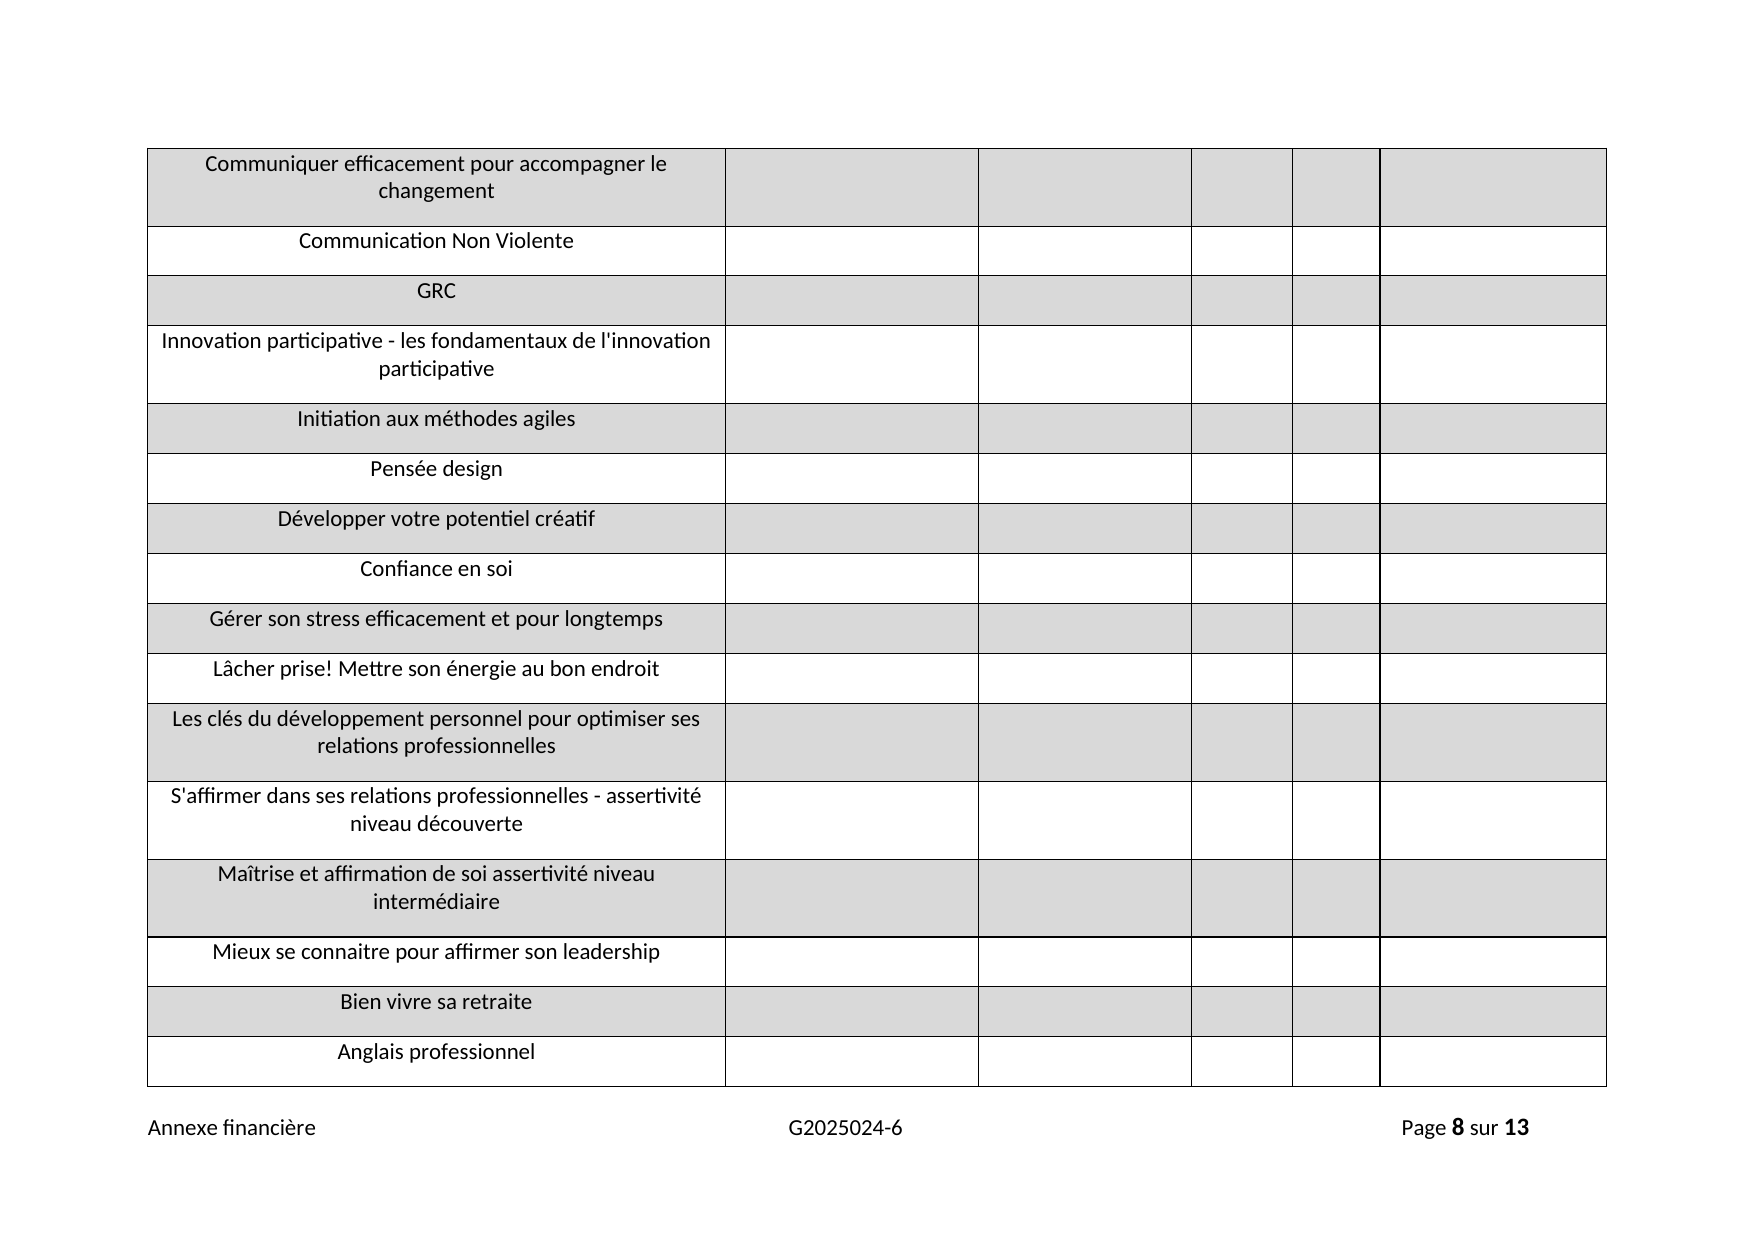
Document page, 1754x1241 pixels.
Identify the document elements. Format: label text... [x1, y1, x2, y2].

table_cell [1381, 454, 1606, 503]
table_cell [979, 704, 1191, 781]
table_cell Gérer son stress efficacement et pour longtemps [148, 604, 725, 653]
table_cell [979, 404, 1191, 453]
table_cell Lâcher prise! Mettre son énergie au bon endroit [148, 654, 725, 703]
table_cell [1381, 654, 1606, 703]
table_cell [726, 987, 978, 1036]
table_cell [726, 227, 978, 275]
table_cell [979, 326, 1191, 403]
table_cell [979, 149, 1191, 226]
table_cell [979, 987, 1191, 1036]
table_cell [1192, 504, 1292, 553]
table_cell [1381, 938, 1606, 986]
table_cell [726, 554, 978, 603]
table_cell Initiation aux méthodes agiles [148, 404, 725, 453]
table_cell [1192, 987, 1292, 1036]
table_cell [1293, 227, 1379, 275]
table_cell [1381, 227, 1606, 275]
table_cell Communiquer efficacement pour accompagner le changement [148, 149, 725, 226]
table_cell [726, 860, 978, 936]
table_cell [726, 782, 978, 858]
table_cell [1293, 504, 1379, 553]
table_cell [979, 554, 1191, 603]
table_cell [1381, 504, 1606, 553]
table_cell [1293, 938, 1379, 986]
table_cell [726, 404, 978, 453]
table_cell Les clés du développement personnel pour optimiser ses relations professionnelles [148, 704, 725, 781]
table_cell [1192, 704, 1292, 781]
table_cell [1293, 149, 1379, 226]
table_cell [1192, 276, 1292, 325]
table_cell Bien vivre sa retraite [148, 987, 725, 1036]
table_cell [979, 276, 1191, 325]
table_cell [1293, 654, 1379, 703]
table_cell Maîtrise et affirmation de soi assertivité niveau intermédiaire [148, 860, 725, 936]
table_cell [726, 704, 978, 781]
table_cell Développer votre potentiel créatif [148, 504, 725, 553]
table_cell [1192, 227, 1292, 275]
table_cell [726, 454, 978, 503]
table_cell [979, 504, 1191, 553]
table_cell [726, 504, 978, 553]
table_cell [726, 1037, 978, 1086]
table_cell [1293, 404, 1379, 453]
table_cell [1381, 554, 1606, 603]
table_cell [1293, 604, 1379, 653]
table_cell [1381, 276, 1606, 325]
table_cell [1293, 454, 1379, 503]
table_cell S'affirmer dans ses relations professionnelles - assertivité niveau découverte [148, 782, 725, 858]
table_cell Confiance en soi [148, 554, 725, 603]
table_cell Anglais professionnel [148, 1037, 725, 1086]
table_cell [1192, 604, 1292, 653]
table_cell [1192, 860, 1292, 936]
table_cell [1293, 276, 1379, 325]
table_cell [1293, 326, 1379, 403]
table_cell [726, 938, 978, 986]
table_cell [979, 654, 1191, 703]
table_cell [1192, 938, 1292, 986]
table_cell [1381, 860, 1606, 936]
table_cell [1192, 1037, 1292, 1086]
table_cell [1192, 404, 1292, 453]
table_cell [1192, 454, 1292, 503]
table_cell [979, 604, 1191, 653]
table_cell [1192, 554, 1292, 603]
table_cell [979, 938, 1191, 986]
table_cell [1381, 404, 1606, 453]
table_cell [979, 1037, 1191, 1086]
table_cell [726, 604, 978, 653]
table_cell [726, 276, 978, 325]
table_cell [979, 860, 1191, 936]
table_cell Communication Non Violente [148, 227, 725, 275]
table_cell [979, 454, 1191, 503]
table_cell [726, 326, 978, 403]
table_cell [726, 654, 978, 703]
table_cell [979, 782, 1191, 858]
table_cell Pensée design [148, 454, 725, 503]
table_cell [1293, 782, 1379, 858]
table_cell [1381, 704, 1606, 781]
table_cell [1293, 1037, 1379, 1086]
table_cell [1192, 149, 1292, 226]
table_cell [1381, 604, 1606, 653]
table_cell [726, 149, 978, 226]
table_cell [979, 227, 1191, 275]
table_cell [1381, 149, 1606, 226]
table_cell Mieux se connaitre pour affirmer son leadership [148, 938, 725, 986]
table_cell [1381, 782, 1606, 858]
table_cell [1293, 704, 1379, 781]
table_cell [1381, 1037, 1606, 1086]
table_cell [1293, 860, 1379, 936]
table_cell GRC [148, 276, 725, 325]
table_cell [1192, 326, 1292, 403]
table_cell [1293, 987, 1379, 1036]
table_cell [1293, 554, 1379, 603]
table_cell [1381, 987, 1606, 1036]
table_cell Innovation participative - les fondamentaux de l'innovation participative [148, 326, 725, 403]
table_cell [1381, 326, 1606, 403]
table_cell [1192, 654, 1292, 703]
table_cell [1192, 782, 1292, 858]
